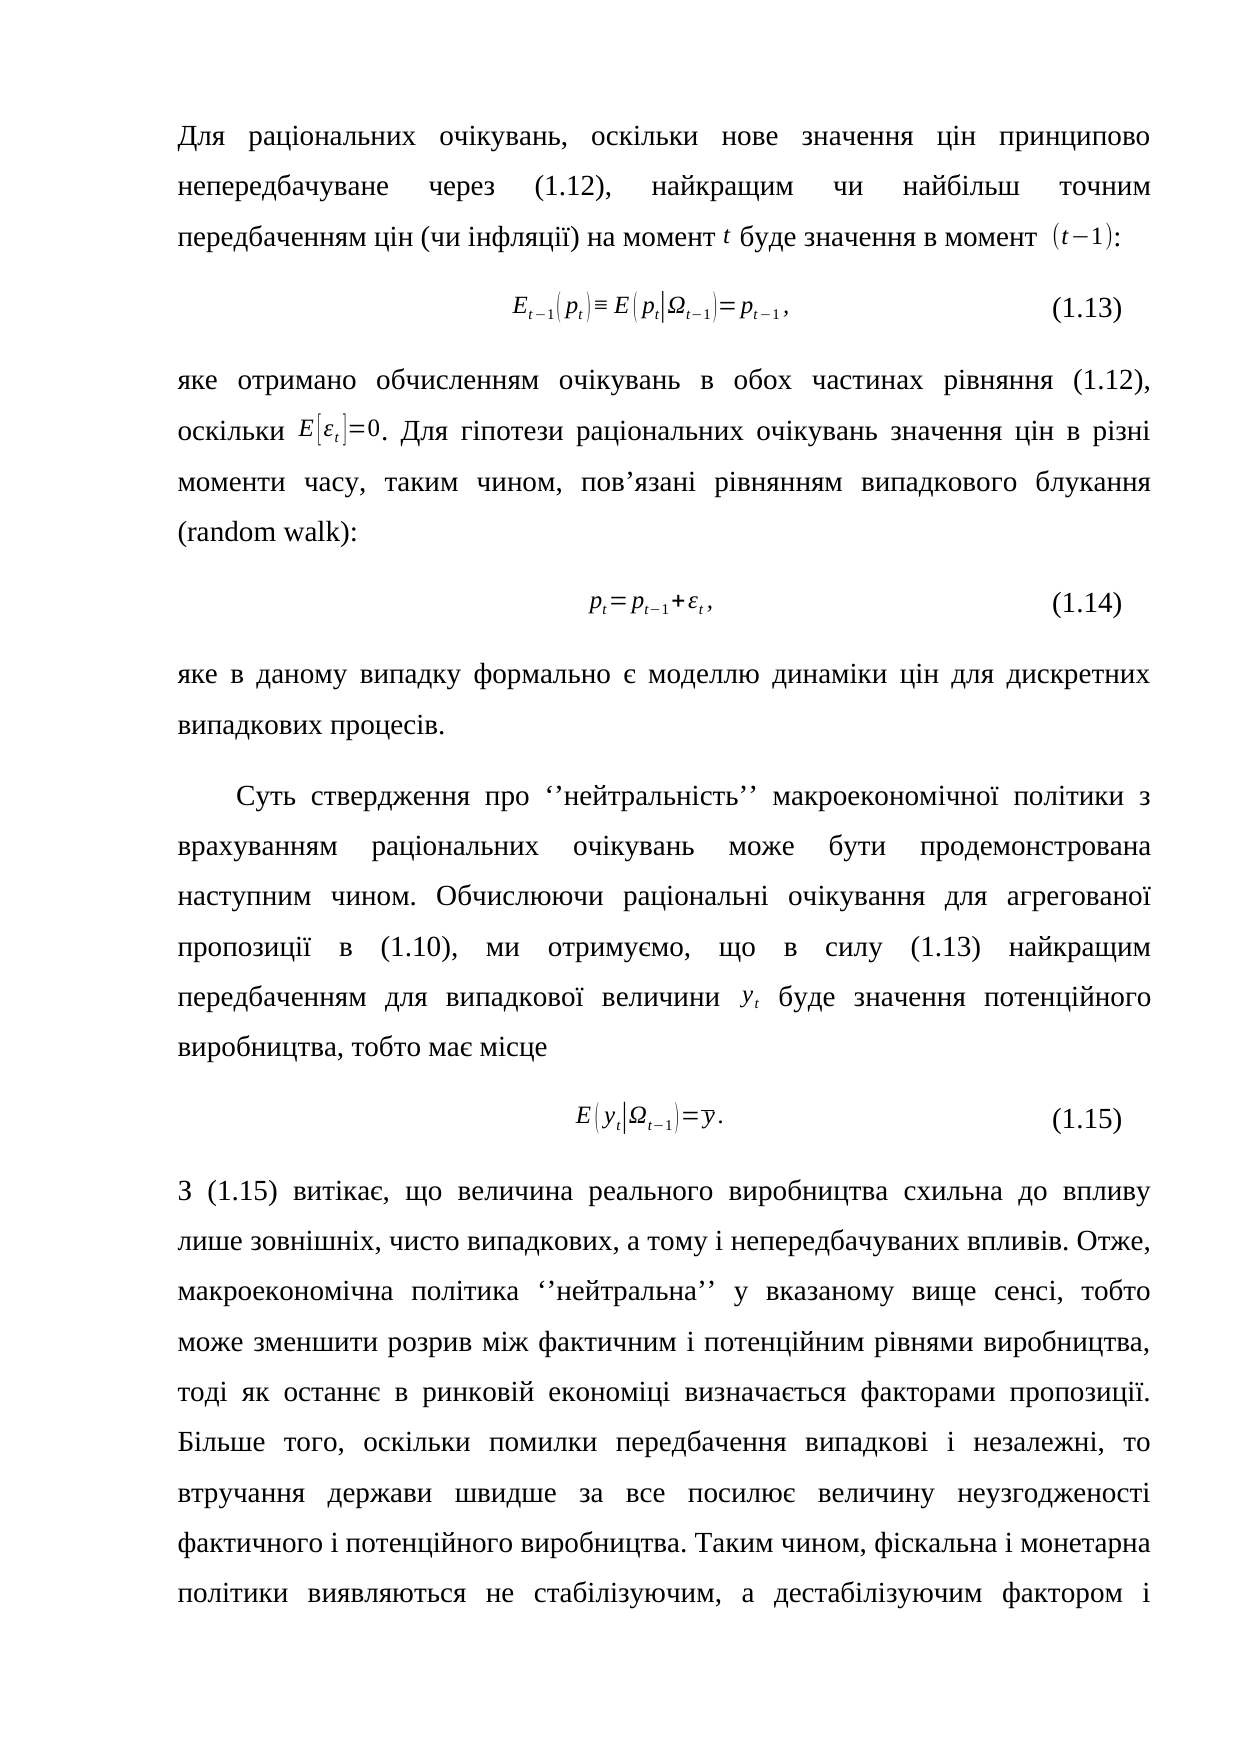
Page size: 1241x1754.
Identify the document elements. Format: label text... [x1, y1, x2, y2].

text Суть ствердження про ‘’нейтральність’’ макроекономічної політики з врахуванням раціональних очікувань може бути продемонстрована наступним чином. Обчислюючи раціональні очікування для агрегованої пропозиції в (1.10), ми отримуємо, що в силу (1.13) найкращим передбаченням для випадкової величини буде значення потенційного виробництва, тобто має місце [177, 778, 1152, 1063]
text яке отримано обчисленням очікувань в обох частинах рівняння (1.12), оскільки . Для гіпотези раціональних очікувань значення цін в різні моменти часу, таким чином, пов’язані рівнянням випадкового блукання (random walk): [177, 362, 1152, 548]
text (1.14) [177, 585, 1152, 619]
text (1.15) [177, 1101, 1152, 1135]
text (1.13) [177, 290, 1152, 324]
text яке в даному випадку формально є моделлю динаміки цін для дискретних випадкових процесів. [177, 656, 1152, 740]
text Для раціональних очікувань, оскільки нове значення цін принципово непередбачуване через (1.12), найкращим чи найбільш точним передбаченням цін (чи інфляції) на момент буде значення в момент : [177, 118, 1152, 252]
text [177, 1173, 1152, 1609]
